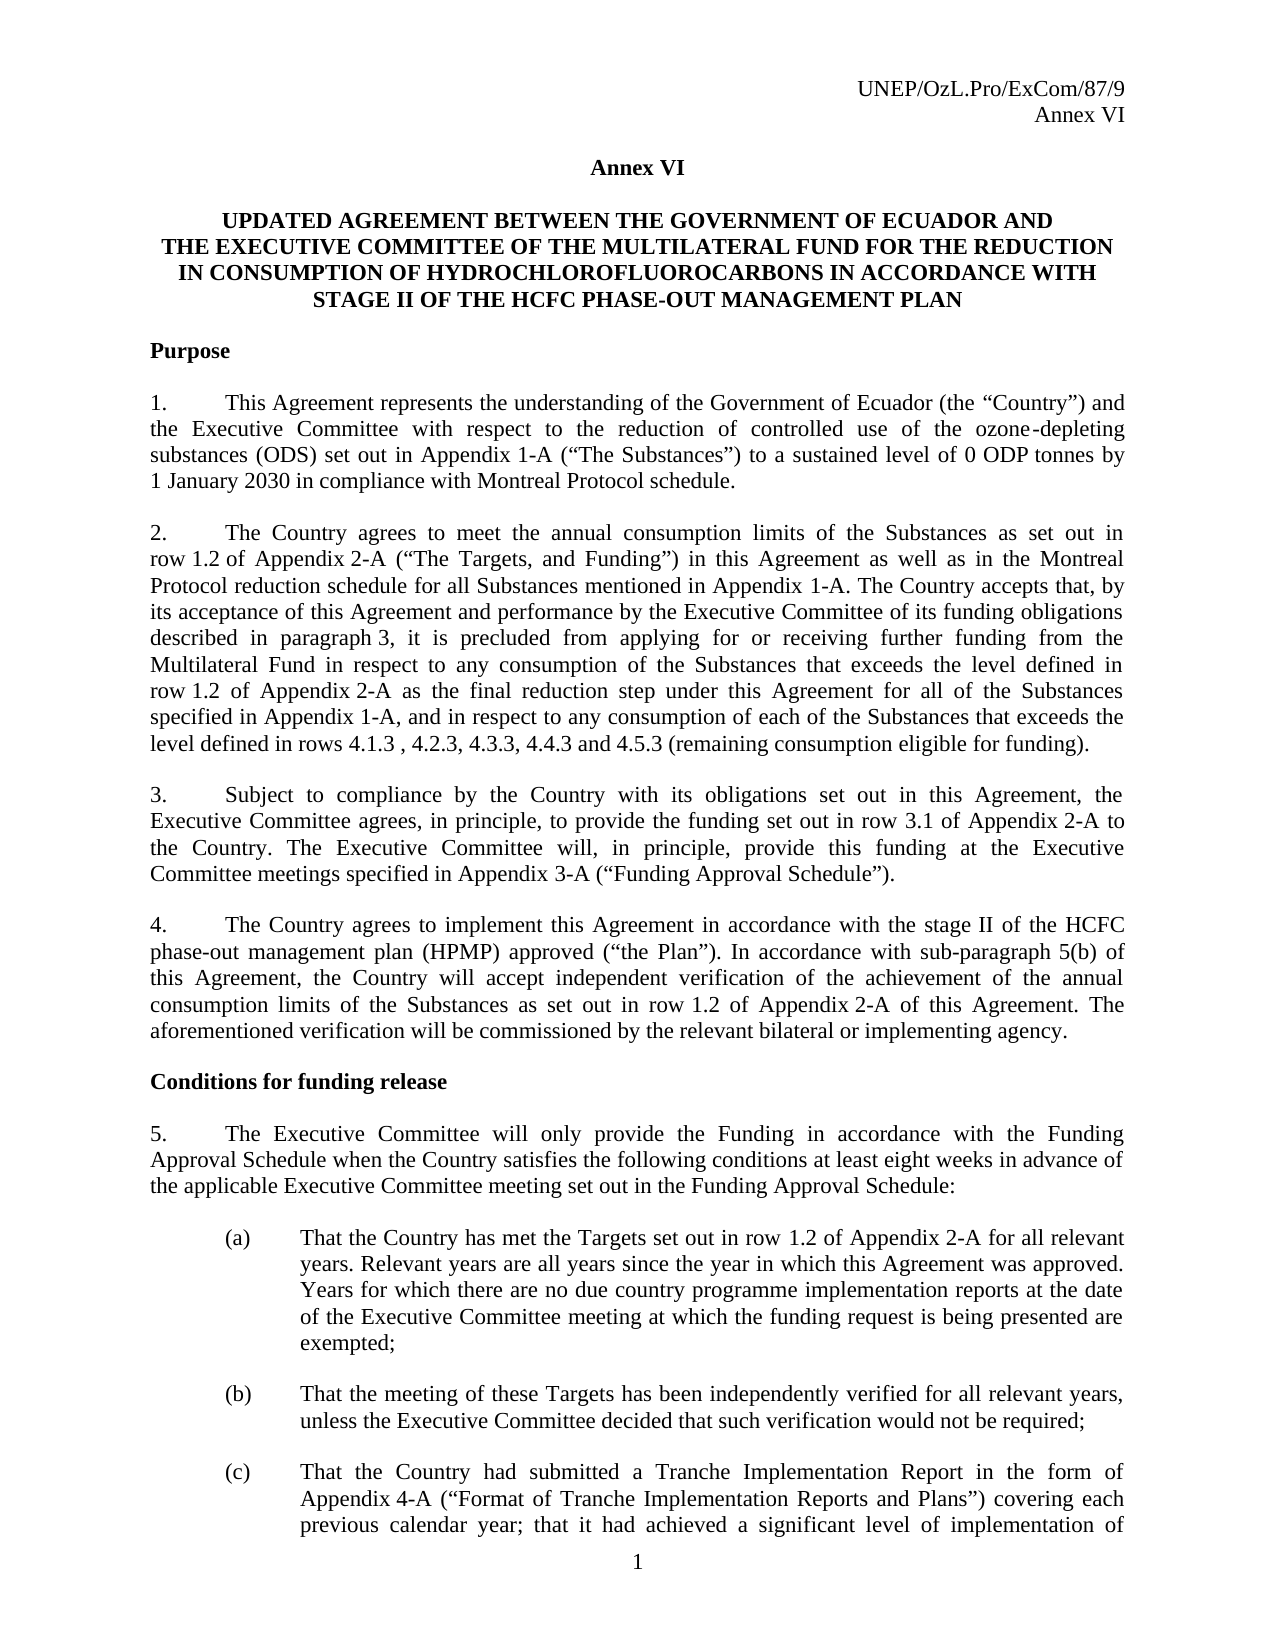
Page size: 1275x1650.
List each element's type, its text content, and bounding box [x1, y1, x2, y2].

subtitle The Executive Committee will only provide the Funding in accordance with the Funding Approval Schedule when the Country satisfies the following conditions at least eight weeks in advance of the applicable Executive Committee meeting set out in the Funding Approval Schedule: [150, 1120, 1125, 1199]
subtitle Subject to compliance by the Country with its obligations set out in this Agreement, the Executive Committee agrees, in principle, to provide the funding set out in row 3.1 of Appendix 2-A to the Country. The Executive Committee will, in principle, provide this funding at the Executive Committee meetings specified in Appendix 3-A (“Funding Approval Schedule”). [150, 781, 1125, 887]
subtitle The Country agrees to implement this Agreement in accordance with the stage II of the HCFC phase-out management plan (HPMP) approved (“the Plan”). In accordance with sub-paragraph 5(b) of this Agreement, the Country will accept independent verification of the achievement of the annual consumption limits of the Substances as set out in row 1.2 of Appendix 2-A of this Agreement. The aforementioned verification will be commissioned by the relevant bilateral or implementing agency. [150, 912, 1125, 1043]
subtitle This Agreement represents the understanding of the Government of Ecuador (the “Country”) and the Executive Committee with respect to the reduction of controlled use of the ozone-depleting substances (ODS) set out in Appendix 1-A (“The Substances”) to a sustained level of 0 ODP tonnes by 1 January 2030 in compliance with Montreal Protocol schedule. [150, 388, 1125, 494]
text Annex VI [150, 154, 1125, 180]
subtitle That the meeting of these Targets has been independently verified for all relevant years, unless the Executive Committee decided that such verification would not be required; [225, 1381, 1125, 1433]
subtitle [225, 1458, 1125, 1537]
subtitle The Country agrees to meet the annual consumption limits of the Substances as set out in row 1.2 of Appendix 2-A (“The Targets, and Funding”) in this Agreement as well as in the Montreal Protocol reduction schedule for all Substances mentioned in Appendix 1-A. The Country accepts that, by its acceptance of this Agreement and performance by the Executive Committee of its funding obligations described in paragraph 3, it is precluded from applying for or receiving further funding from the Multilateral Fund in respect to any consumption of the Substances that exceeds the level defined in row 1.2 of Appendix 2-A as the final reduction step under this Agreement for all of the Substances specified in Appendix 1-A, and in respect to any consumption of each of the Substances that exceeds the level defined in rows 4.1.3 , 4.2.3, 4.3.3, 4.4.3 and 4.5.3 (remaining consumption eligible for funding). [150, 519, 1125, 756]
text Conditions for funding release [150, 1068, 1125, 1095]
text Purpose [150, 337, 1125, 363]
text UPDATED AGREEMENT BETWEEN THE GOVERNMENT OF ECUADOR AND THE EXECUTIVE COMMITTEE OF THE MULTILATERAL FUND FOR THE REDUCTION IN CONSUMPTION OF HYDROCHLOROFLUOROCARBONS IN ACCORDANCE WITH STAGE II OF THE HCFC PHASE-OUT MANAGEMENT PLAN [150, 207, 1125, 312]
subtitle That the Country has met the Targets set out in row 1.2 of Appendix 2-A for all relevant years. Relevant years are all years since the year in which this Agreement was approved. Years for which there are no due country programme implementation reports at the date of the Executive Committee meeting at which the funding request is being presented are exempted; [225, 1224, 1125, 1356]
